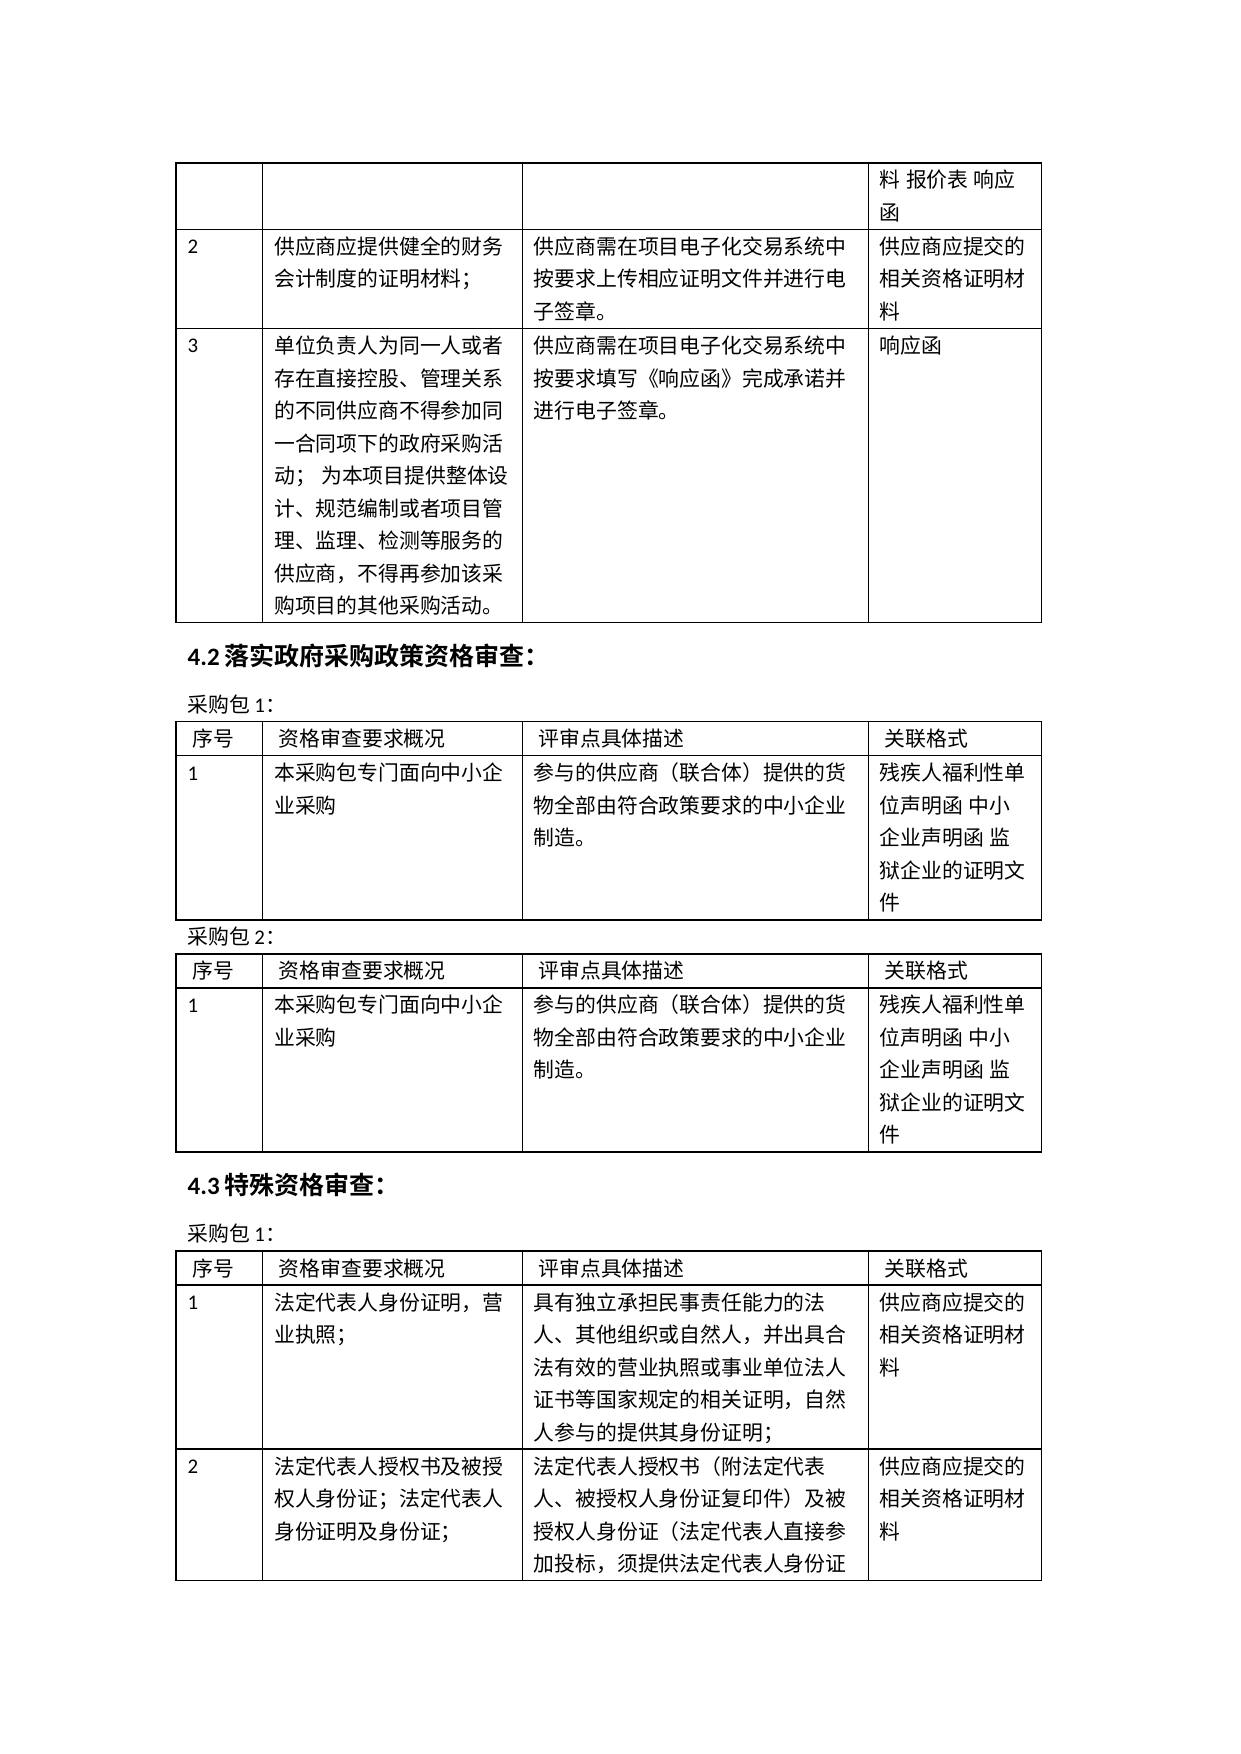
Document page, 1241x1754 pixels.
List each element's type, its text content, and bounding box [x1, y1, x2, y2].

table_header 资格审查要求概况 [263, 955, 522, 987]
table_cell 供应商需在项目电子化交易系统中按要求填写《响应函》完成承诺并进行电子签章。 [523, 329, 868, 622]
table_header 评审点具体描述 [523, 955, 868, 987]
table_cell 残疾人福利性单位声明函 中小企业声明函 监狱企业的证明文件 [869, 989, 1041, 1151]
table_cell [523, 164, 868, 228]
table_header 序号 [177, 722, 262, 755]
table_cell 参与的供应商（联合体）提供的货物全部由符合政策要求的中小企业制造。 [523, 756, 868, 919]
table_cell 1 [177, 1286, 262, 1448]
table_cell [869, 164, 1041, 228]
text 采购包1： [187, 688, 1053, 721]
table_header 资格审查要求概况 [263, 1252, 522, 1284]
text 采购包2： [187, 920, 1053, 953]
table_cell 1 [177, 756, 262, 919]
table_cell 供应商应提供健全的财务会计制度的证明材料； [263, 230, 522, 328]
table_cell 本采购包专门面向中小企业采购 [263, 989, 522, 1151]
table_cell 1 [177, 164, 262, 228]
text 4.3特殊资格审查： [187, 1153, 1053, 1218]
table_cell 具有独立承担民事责任能力的法人、其他组织或自然人，并出具合法有效的营业执照或事业单位法人证书等国家规定的相关证明，自然人参与的提供其身份证明； [523, 1286, 868, 1448]
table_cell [263, 1450, 522, 1580]
table_header 评审点具体描述 [523, 722, 868, 755]
table_header 序号 [177, 955, 262, 987]
table_cell 残疾人福利性单位声明函 中小企业声明函 监狱企业的证明文件 [869, 756, 1041, 919]
table_cell 供应商应提交的相关资格证明材料 [869, 1450, 1041, 1580]
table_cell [523, 1450, 868, 1580]
text 采购包1： [187, 1218, 1053, 1250]
table_header 关联格式 [869, 1252, 1041, 1284]
table_header 关联格式 [869, 955, 1041, 987]
table_cell 1 [177, 989, 262, 1151]
table_cell 3 [177, 329, 262, 622]
table_header 资格审查要求概况 [263, 722, 522, 755]
table_cell 供应商需在项目电子化交易系统中按要求上传相应证明文件并进行电子签章。 [523, 230, 868, 328]
table_cell 单位负责人为同一人或者存在直接控股、管理关系的不同供应商不得参加同一合同项下的政府采购活动； 为本项目提供整体设计、规范编制或者项目管理、监理、检测等服务的供应商，不得再参加该采购项目的其他采购活动。 [263, 329, 522, 622]
table_cell 响应函 [869, 329, 1041, 622]
table_header 关联格式 [869, 722, 1041, 755]
text 4.2落实政府采购政策资格审查： [187, 623, 1053, 688]
table_header 评审点具体描述 [523, 1252, 868, 1284]
table_cell 供应商应提交的相关资格证明材料 [869, 230, 1041, 328]
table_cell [263, 164, 522, 228]
table_cell 参与的供应商（联合体）提供的货物全部由符合政策要求的中小企业制造。 [523, 989, 868, 1151]
table_cell 供应商应提交的相关资格证明材料 [869, 1286, 1041, 1448]
table_cell 2 [177, 230, 262, 328]
table_header 序号 [177, 1252, 262, 1284]
table_cell 本采购包专门面向中小企业采购 [263, 756, 522, 919]
table_cell 法定代表人身份证明，营业执照； [263, 1286, 522, 1448]
table_cell 2 [177, 1450, 262, 1580]
